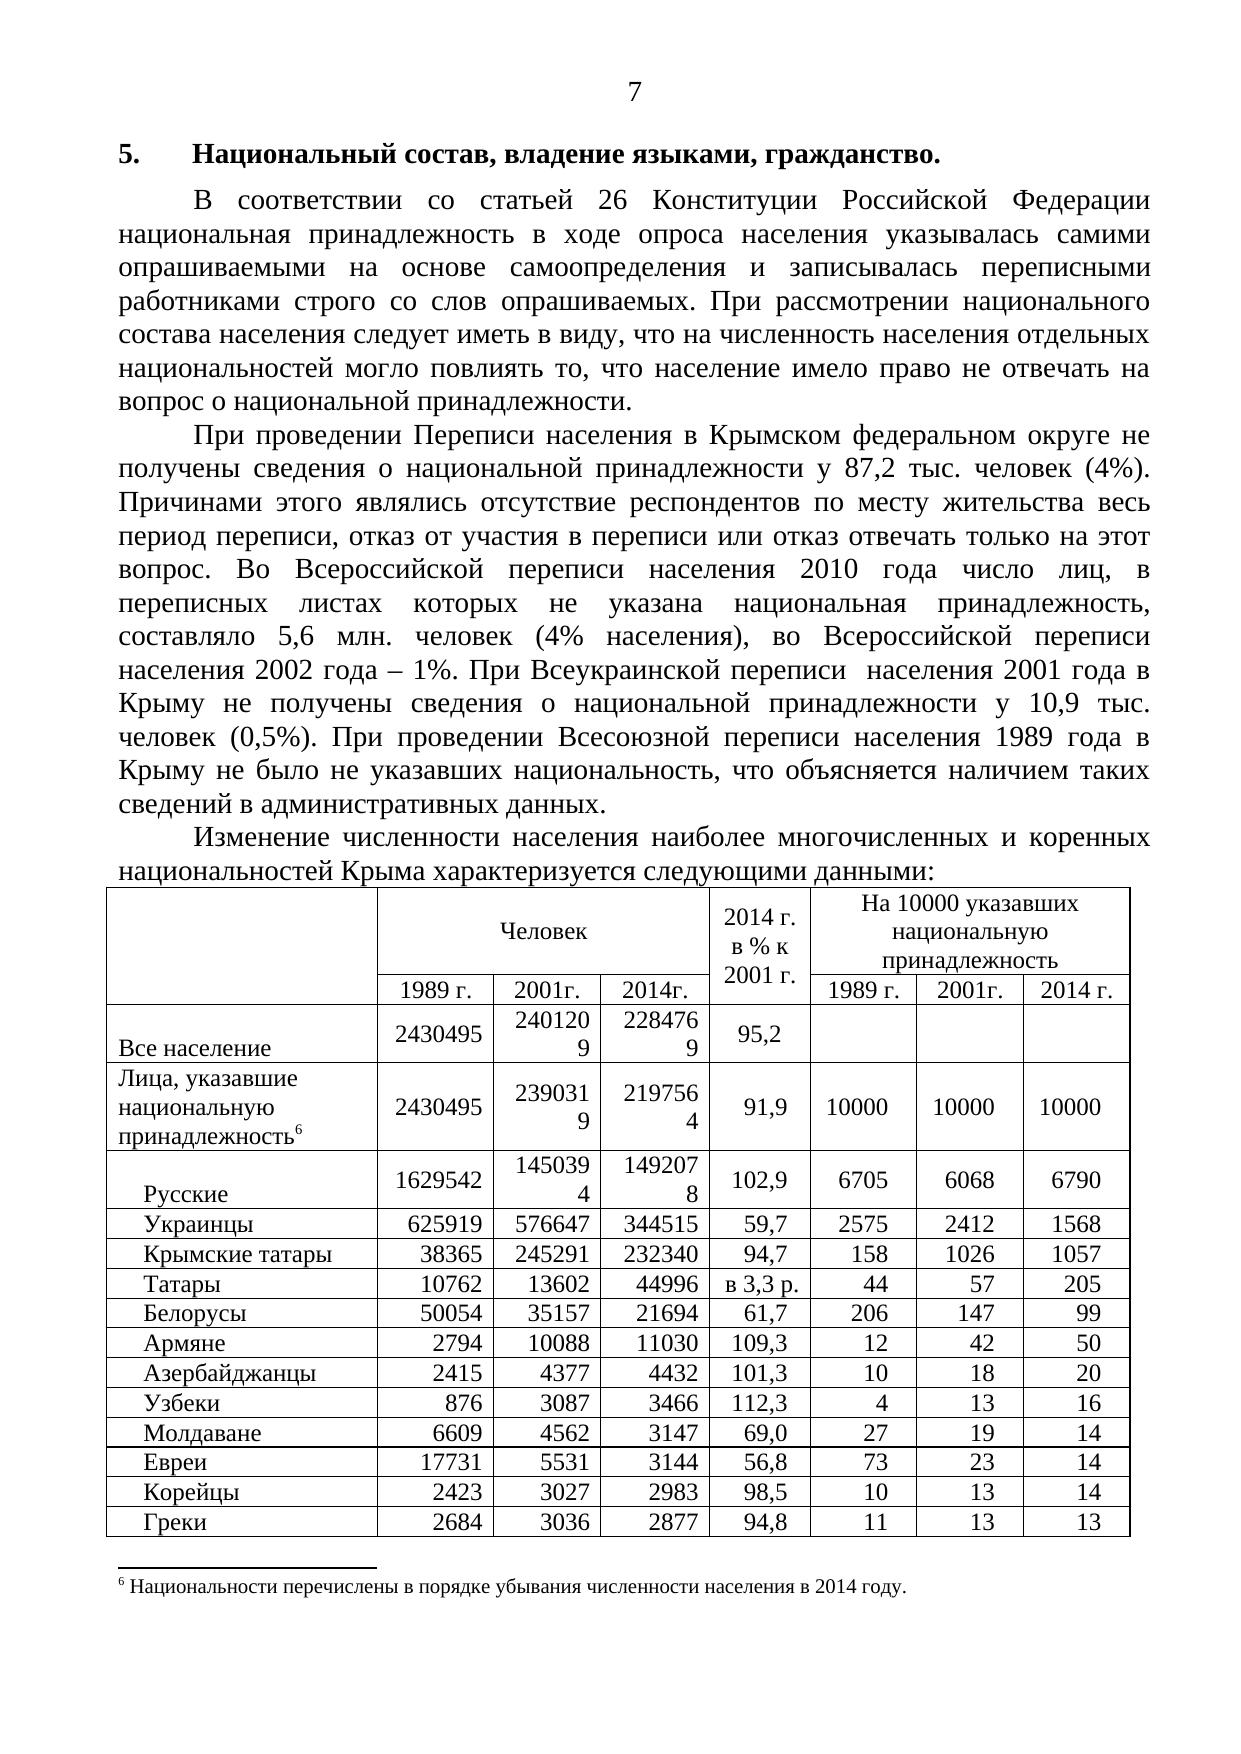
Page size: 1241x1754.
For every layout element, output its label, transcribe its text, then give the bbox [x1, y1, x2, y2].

table_cell [1024, 1005, 1129, 1062]
table_cell 57 [917, 1269, 1023, 1297]
table_cell 2412 [917, 1209, 1023, 1238]
table_cell 12 [811, 1328, 916, 1357]
table_cell Белорусы [107, 1299, 377, 1327]
table_cell 94,8 [710, 1507, 810, 1536]
table_cell 2877 [601, 1507, 709, 1536]
table_cell 11030 [601, 1328, 709, 1357]
table_cell 876 [378, 1388, 493, 1417]
table_cell 206 [811, 1299, 916, 1327]
table_cell 13602 [494, 1269, 600, 1297]
table_cell 3027 [494, 1477, 600, 1506]
table_cell 17731 [378, 1448, 493, 1476]
text Изменение численности населения наиболее многочисленных и коренных национальностей Крыма характеризуется следующими данными: [118, 819, 1152, 887]
table_cell 1492078 [601, 1151, 709, 1208]
table_cell 10762 [378, 1269, 493, 1297]
table_cell 73 [811, 1448, 916, 1476]
table_cell 61,7 [710, 1299, 810, 1327]
table_cell 4562 [494, 1418, 600, 1446]
table_cell 2575 [811, 1209, 916, 1238]
table_cell 112,3 [710, 1388, 810, 1417]
table_cell 98,5 [710, 1477, 810, 1506]
table_cell 56,8 [710, 1448, 810, 1476]
table_cell 2423 [378, 1477, 493, 1506]
table_cell 42 [917, 1328, 1023, 1357]
table_cell 1568 [1024, 1209, 1129, 1238]
table_cell 14 [1024, 1477, 1129, 1506]
table_cell Молдаване [107, 1418, 377, 1446]
table_cell 50 [1024, 1328, 1129, 1357]
table_cell 44996 [601, 1269, 709, 1297]
table_cell 2001г. [917, 975, 1023, 1004]
table_cell 13 [917, 1507, 1023, 1536]
table_cell 1026 [917, 1239, 1023, 1268]
table_cell 10000 [1024, 1063, 1129, 1149]
table_cell 2430495 [378, 1005, 493, 1062]
table_cell 2401209 [494, 1005, 600, 1062]
table_cell Татары [107, 1269, 377, 1297]
list Национальный состав, владение языками, гражданство. [118, 136, 1152, 170]
table_header 2014 г. в % к 2001 г. [710, 888, 810, 1004]
table_cell 59,7 [710, 1209, 810, 1238]
table_cell 69,0 [710, 1418, 810, 1446]
table_cell 245291 [494, 1239, 600, 1268]
table_cell 6790 [1024, 1151, 1129, 1208]
table_cell 14 [1024, 1448, 1129, 1476]
table_cell [917, 1005, 1023, 1062]
table_cell 21694 [601, 1299, 709, 1327]
table_cell 2390319 [494, 1063, 600, 1149]
text При проведении Переписи населения в Крымском федеральном округе не получены сведения о национальной принадлежности у 87,2 тыс. человек (4%). Причинами этого являлись отсутствие респондентов по месту жительства весь период переписи, отказ от участия в переписи или отказ отвечать только на этот вопрос. Во Всероссийской переписи населения 2010 года число лиц, в переписных листах которых не указана национальная принадлежность, составляло 5,6 млн. человек (4% населения), во Всероссийской переписи населения 2002 года – 1%. При Всеукраинской переписи населения 2001 года в Крыму не получены сведения о национальной принадлежности у 10,9 тыс. человек (0,5%). При проведении Всесоюзной переписи населения 1989 года в Крыму не было не указавших национальность, что объясняется наличием таких сведений в административных данных. [118, 417, 1152, 819]
table_cell 205 [1024, 1269, 1129, 1297]
table_cell 2430495 [378, 1063, 493, 1149]
table_cell 4377 [494, 1358, 600, 1387]
table_cell 1629542 [378, 1151, 493, 1208]
table_cell 10000 [811, 1063, 916, 1149]
table_cell 2983 [601, 1477, 709, 1506]
table_cell 625919 [378, 1209, 493, 1238]
table_cell Евреи [107, 1448, 377, 1476]
table_cell 1989 г. [378, 975, 493, 1004]
table_cell 2684 [378, 1507, 493, 1536]
table_cell 4432 [601, 1358, 709, 1387]
table_cell 20 [1024, 1358, 1129, 1387]
table_cell Узбеки [107, 1388, 377, 1417]
table_cell 6068 [917, 1151, 1023, 1208]
table_cell 1057 [1024, 1239, 1129, 1268]
table_cell 344515 [601, 1209, 709, 1238]
table_cell 6705 [811, 1151, 916, 1208]
table_header На 10000 указавших национальную принадлежность [811, 888, 1129, 974]
table_cell 2794 [378, 1328, 493, 1357]
table_cell 2284769 [601, 1005, 709, 1062]
table_cell Армяне [107, 1328, 377, 1357]
table_cell 95,2 [710, 1005, 810, 1062]
table_cell 18 [917, 1358, 1023, 1387]
table_cell 10000 [917, 1063, 1023, 1149]
table_cell 14 [1024, 1418, 1129, 1446]
table_cell 27 [811, 1418, 916, 1446]
table_cell 3087 [494, 1388, 600, 1417]
table_cell 19 [917, 1418, 1023, 1446]
table_cell 35157 [494, 1299, 600, 1327]
table_cell 4 [811, 1388, 916, 1417]
table_cell 3147 [601, 1418, 709, 1446]
table_cell 44 [811, 1269, 916, 1297]
table_cell Украинцы [107, 1209, 377, 1238]
table_cell 101,3 [710, 1358, 810, 1387]
table_cell 3036 [494, 1507, 600, 1536]
table_cell 23 [917, 1448, 1023, 1476]
table_cell 2197564 [601, 1063, 709, 1149]
table_cell 99 [1024, 1299, 1129, 1327]
table_cell 50054 [378, 1299, 493, 1327]
table_cell 10 [811, 1358, 916, 1387]
table_header Человек [378, 888, 709, 974]
table_cell Все население [107, 1005, 377, 1062]
table_cell Азербайджанцы [107, 1358, 377, 1387]
table_cell 147 [917, 1299, 1023, 1327]
table_cell 5531 [494, 1448, 600, 1476]
table_cell 2415 [378, 1358, 493, 1387]
table_cell 16 [1024, 1388, 1129, 1417]
text В соответствии со статьей 26 Конституции Российской Федерации национальная принадлежность в ходе опроса населения указывалась самими опрашиваемыми на основе самоопределения и записывалась переписными работниками строго со слов опрашиваемых. При рассмотрении национального состава населения следует иметь в виду, что на численность населения отдельных национальностей могло повлиять то, что население имело право не отвечать на вопрос о национальной принадлежности. [118, 182, 1152, 417]
table_cell 11 [811, 1507, 916, 1536]
table_cell 38365 [378, 1239, 493, 1268]
table_cell Русские [107, 1151, 377, 1208]
table_cell [811, 1005, 916, 1062]
table_cell 94,7 [710, 1239, 810, 1268]
table_cell 3466 [601, 1388, 709, 1417]
table_cell 10 [811, 1477, 916, 1506]
table_cell 2014 г. [1024, 975, 1129, 1004]
table_cell Греки [107, 1507, 377, 1536]
table_cell 13 [917, 1477, 1023, 1506]
table_cell 10088 [494, 1328, 600, 1357]
table_cell Лица, указавшие национальную принадлежность [107, 1063, 377, 1149]
table_cell 2014г. [601, 975, 709, 1004]
table_cell в 3,3 р. [710, 1269, 810, 1297]
table_cell Корейцы [107, 1477, 377, 1506]
table_cell 2001г. [494, 975, 600, 1004]
table_cell 109,3 [710, 1328, 810, 1357]
table_cell 13 [1024, 1507, 1129, 1536]
table_cell 576647 [494, 1209, 600, 1238]
table_cell 232340 [601, 1239, 709, 1268]
table_cell 3144 [601, 1448, 709, 1476]
table_cell 1450394 [494, 1151, 600, 1208]
table_header [107, 888, 377, 1004]
table_cell 102,9 [710, 1151, 810, 1208]
table_cell 91,9 [710, 1063, 810, 1149]
table_cell 6609 [378, 1418, 493, 1446]
table_cell Крымские татары [107, 1239, 377, 1268]
table_cell 1989 г. [811, 975, 916, 1004]
table_cell 13 [917, 1388, 1023, 1417]
table_cell 158 [811, 1239, 916, 1268]
